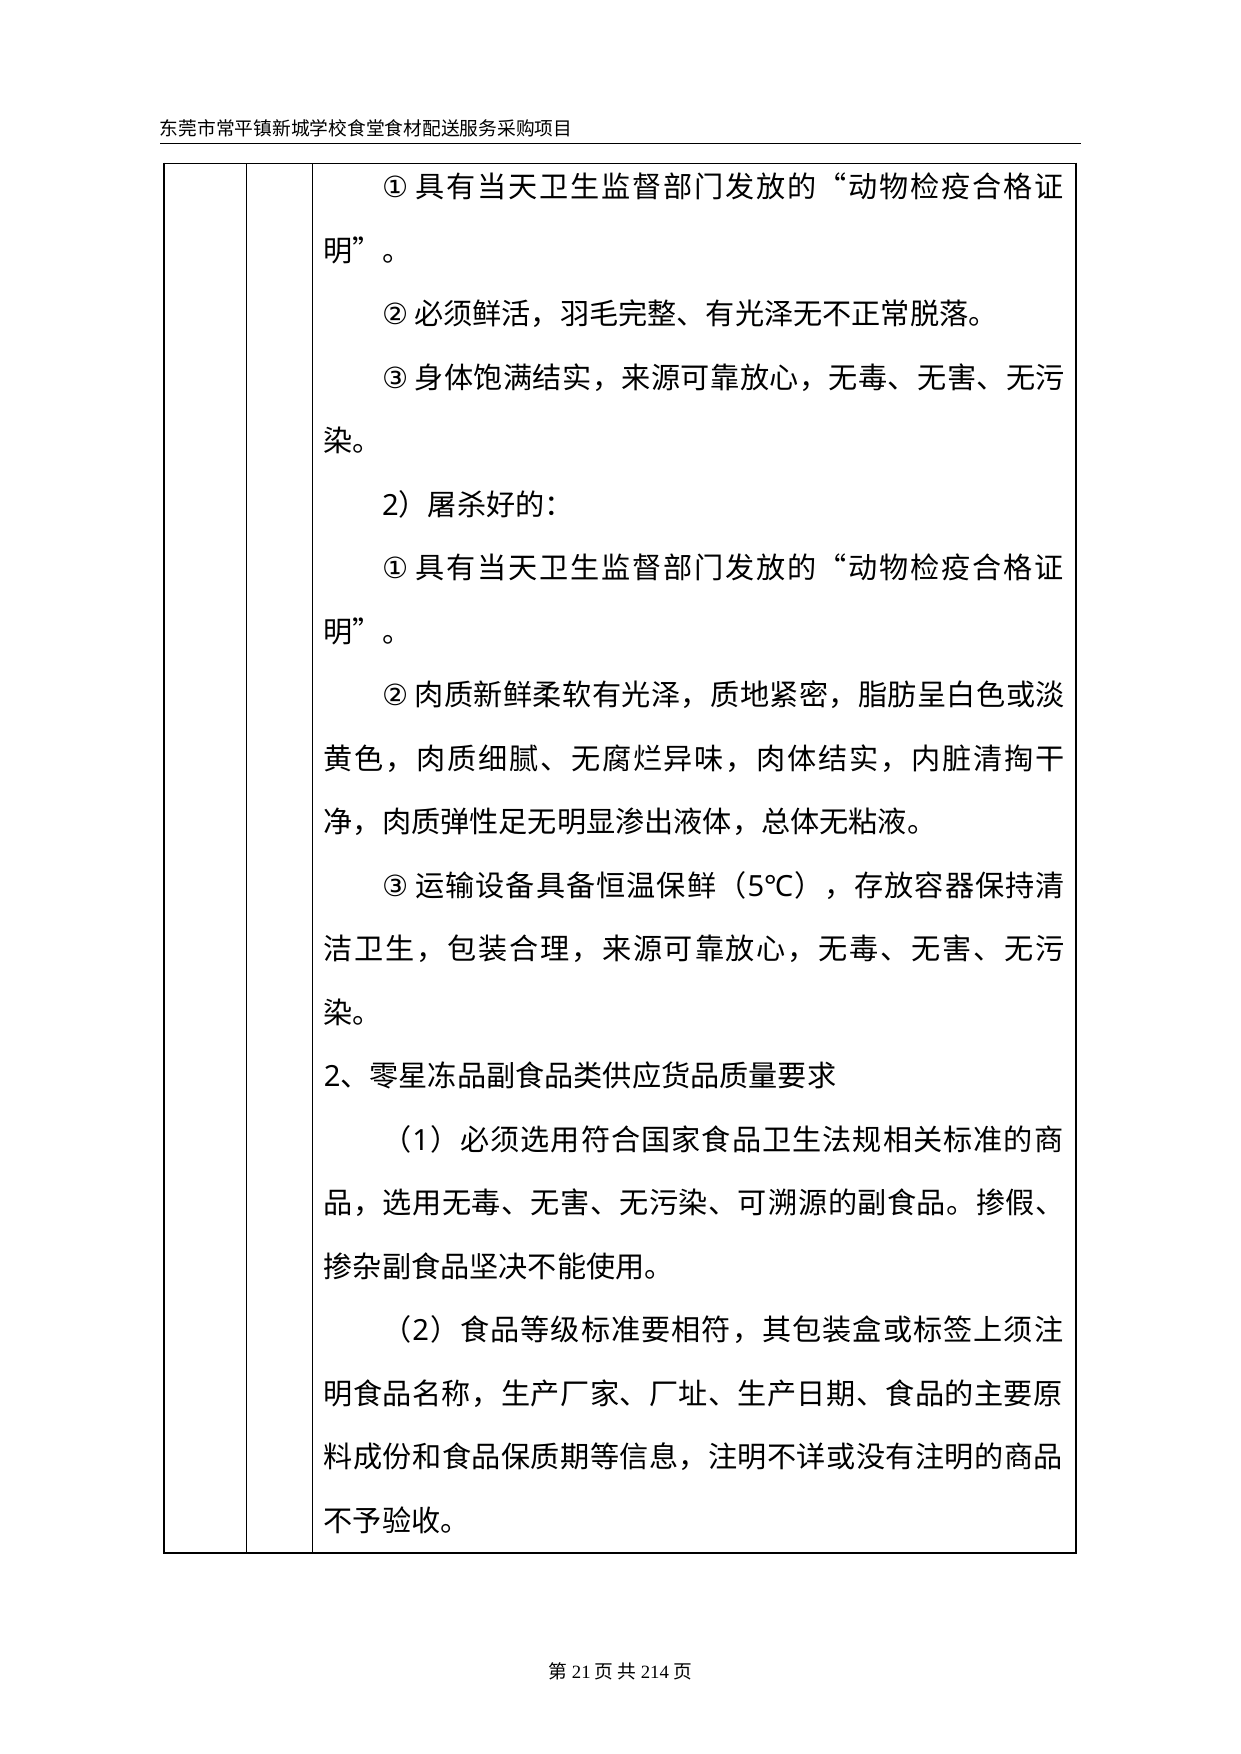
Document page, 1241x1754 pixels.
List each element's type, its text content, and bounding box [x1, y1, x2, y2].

table_cell [165, 164, 246, 1552]
table_cell 4 [247, 164, 312, 1552]
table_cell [313, 164, 1075, 1552]
